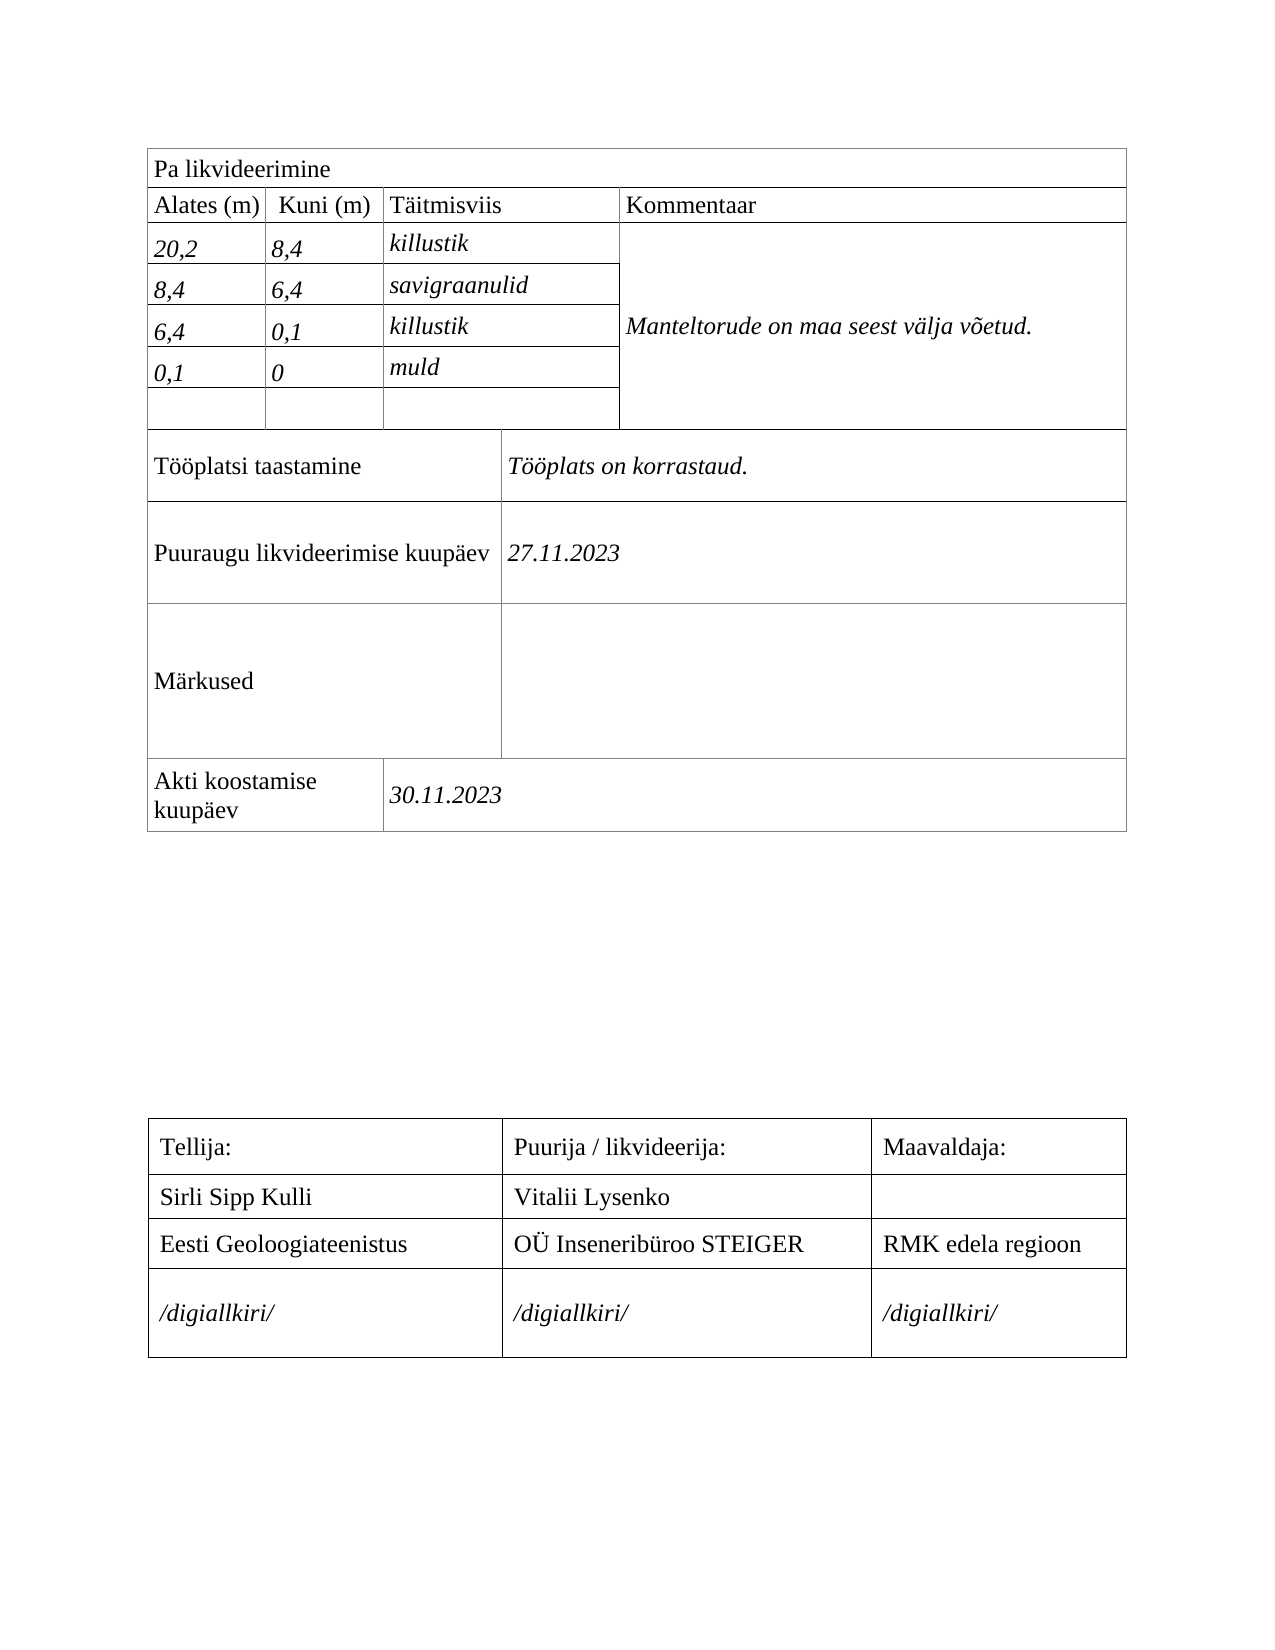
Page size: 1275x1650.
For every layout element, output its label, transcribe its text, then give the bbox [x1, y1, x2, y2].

table_cell [872, 1175, 1126, 1218]
table_cell /digiallkiri/ [149, 1269, 502, 1357]
table_cell 8,4 [266, 223, 383, 263]
table_cell Manteltorude on maa seest välja võetud. [620, 223, 1126, 428]
table_header Puurija / likvideerija: [503, 1119, 871, 1174]
table_cell /digiallkiri/ [872, 1269, 1126, 1357]
table_cell Akti koostamise kuupäev [148, 759, 383, 831]
table_cell Alates (m) [148, 188, 265, 222]
table_cell killustik [384, 223, 619, 263]
table_cell 0,1 [266, 305, 383, 346]
table_cell Puuraugu likvideerimise kuupäev [148, 502, 501, 602]
table_cell Sirli Sipp Kulli [149, 1175, 502, 1218]
table_cell 6,4 [148, 305, 265, 346]
table_cell muld [384, 347, 619, 387]
table_cell Kuni (m) [266, 188, 383, 222]
table_header Pa likvideerimine [148, 149, 1126, 187]
table_header Tellija: [149, 1119, 502, 1174]
table_cell Märkused [148, 604, 501, 758]
table_cell RMK edela regioon [872, 1219, 1126, 1268]
table_cell 30.11.2023 [384, 759, 1126, 831]
table_header Maavaldaja: [872, 1119, 1126, 1174]
table_cell [266, 388, 383, 428]
table_cell savigraanulid [384, 264, 619, 304]
table_cell Tööplats on korrastaud. [502, 430, 1126, 501]
table_cell 8,4 [148, 264, 265, 304]
table_cell Täitmisviis [384, 188, 619, 222]
table_cell 0,1 [148, 347, 265, 387]
table_cell OÜ Inseneribüroo STEIGER [503, 1219, 871, 1268]
table_cell Vitalii Lysenko [503, 1175, 871, 1218]
table_cell 20,2 [148, 223, 265, 263]
table_cell /digiallkiri/ [503, 1269, 871, 1357]
table_cell 6,4 [266, 264, 383, 304]
table_cell killustik [384, 305, 619, 346]
table_cell Kommentaar [620, 188, 1126, 222]
table_cell 27.11.2023 [502, 502, 1126, 602]
table_cell [502, 604, 1126, 758]
table_cell [148, 388, 265, 428]
table_cell Eesti Geoloogiateenistus [149, 1219, 502, 1268]
table_cell 0 [266, 347, 383, 387]
table_cell Tööplatsi taastamine [148, 430, 501, 501]
table_cell [384, 388, 619, 428]
